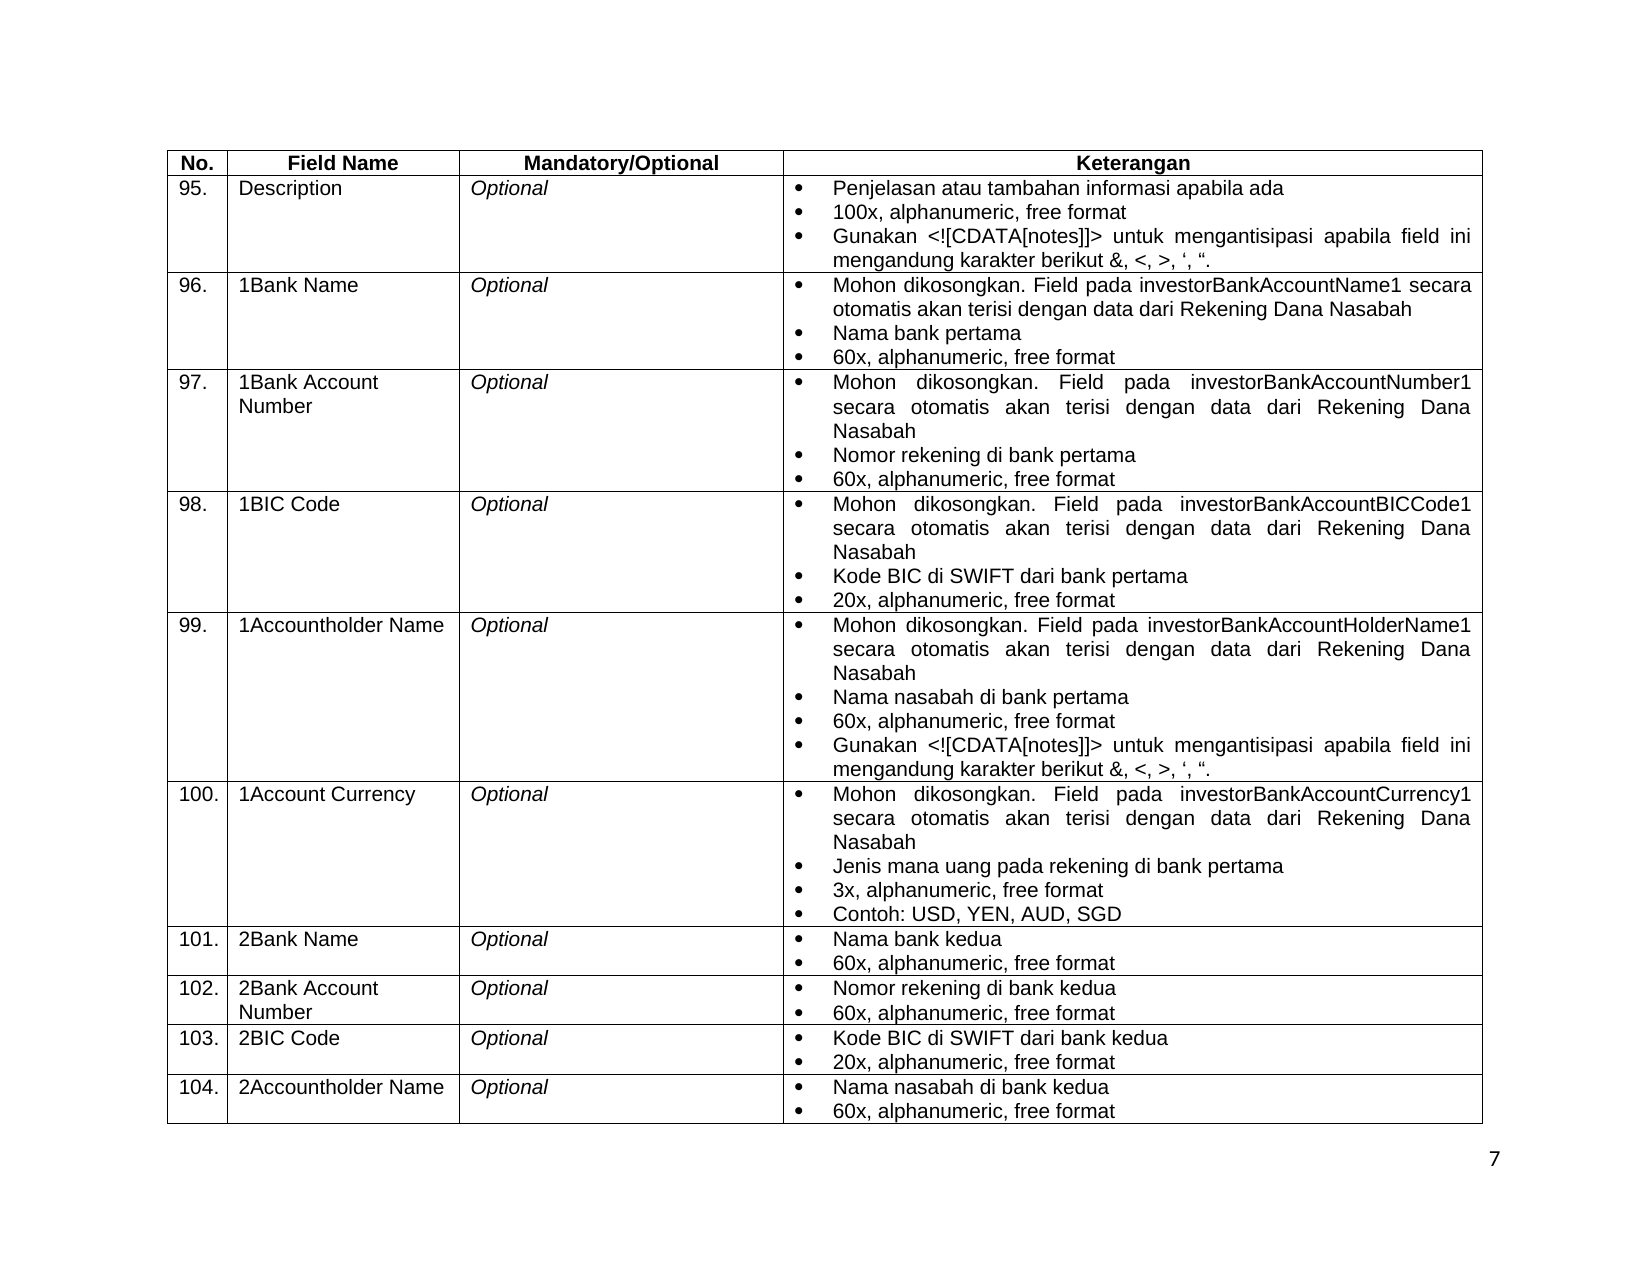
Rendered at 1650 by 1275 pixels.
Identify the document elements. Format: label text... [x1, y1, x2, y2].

table_cell Kode BIC di SWIFT dari bank kedua 20x, alphanumeric, free format [784, 1025, 1482, 1073]
table_cell Nama bank kedua 60x, alphanumeric, free format [784, 927, 1482, 975]
table_header No. [168, 151, 227, 175]
table_cell [168, 613, 227, 781]
table_cell Optional [460, 370, 783, 491]
table_cell Description [228, 176, 459, 272]
table_cell [168, 1075, 227, 1123]
table_cell 1Bank Account Number [228, 370, 459, 491]
table_cell [168, 1025, 227, 1073]
table_header Mandatory/Optional [460, 151, 783, 175]
table_cell Penjelasan atau tambahan informasi apabila ada 100x, alphanumeric, free format Gunakan <![CDATA[notes]]> untuk mengantisipasi apabila field ini mengandung karakter berikut &, <, >, ‘, “. [784, 176, 1482, 272]
table_cell [168, 273, 227, 369]
table_cell Optional [460, 492, 783, 612]
table_cell 1Account Currency [228, 782, 459, 926]
table_cell Mohon dikosongkan. Field pada investorBankAccountHolderName1 secara otomatis akan terisi dengan data dari Rekening Dana Nasabah Nama nasabah di bank pertama 60x, alphanumeric, free format Gunakan <![CDATA[notes]]> untuk mengantisipasi apabila field ini mengandung karakter berikut &, <, >, ‘, “. [784, 613, 1482, 781]
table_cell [784, 1075, 1482, 1123]
table_cell 1Bank Name [228, 273, 459, 369]
table_cell [168, 492, 227, 612]
table_cell Nomor rekening di bank kedua 60x, alphanumeric, free format [784, 976, 1482, 1024]
table_cell [168, 976, 227, 1024]
table_cell 2BIC Code [228, 1025, 459, 1073]
table_cell 2Accountholder Name [228, 1075, 459, 1123]
table_cell Optional [460, 273, 783, 369]
table_cell [168, 927, 227, 975]
table_cell Optional [460, 976, 783, 1024]
table_cell [168, 370, 227, 491]
table_cell 2Bank Name [228, 927, 459, 975]
table_header Keterangan [784, 151, 1482, 175]
table_cell Mohon dikosongkan. Field pada investorBankAccountNumber1 secara otomatis akan terisi dengan data dari Rekening Dana Nasabah Nomor rekening di bank pertama 60x, alphanumeric, free format [784, 370, 1482, 491]
table_cell 2Bank Account Number [228, 976, 459, 1024]
table_cell 1BIC Code [228, 492, 459, 612]
table_cell Mohon dikosongkan. Field pada investorBankAccountCurrency1 secara otomatis akan terisi dengan data dari Rekening Dana Nasabah Jenis mana uang pada rekening di bank pertama 3x, alphanumeric, free format Contoh: USD, YEN, AUD, SGD [784, 782, 1482, 926]
table_cell [168, 176, 227, 272]
table_cell 1Accountholder Name [228, 613, 459, 781]
table_cell [168, 782, 227, 926]
table_cell Mohon dikosongkan. Field pada investorBankAccountName1 secara otomatis akan terisi dengan data dari Rekening Dana Nasabah Nama bank pertama 60x, alphanumeric, free format [784, 273, 1482, 369]
table_cell Optional [460, 176, 783, 272]
table_cell Optional [460, 782, 783, 926]
table_cell Optional [460, 613, 783, 781]
table_cell Optional [460, 927, 783, 975]
table_cell Optional [460, 1025, 783, 1073]
table_cell Mohon dikosongkan. Field pada investorBankAccountBICCode1 secara otomatis akan terisi dengan data dari Rekening Dana Nasabah Kode BIC di SWIFT dari bank pertama 20x, alphanumeric, free format [784, 492, 1482, 612]
table_cell Optional [460, 1075, 783, 1123]
table_header Field Name [228, 151, 459, 175]
